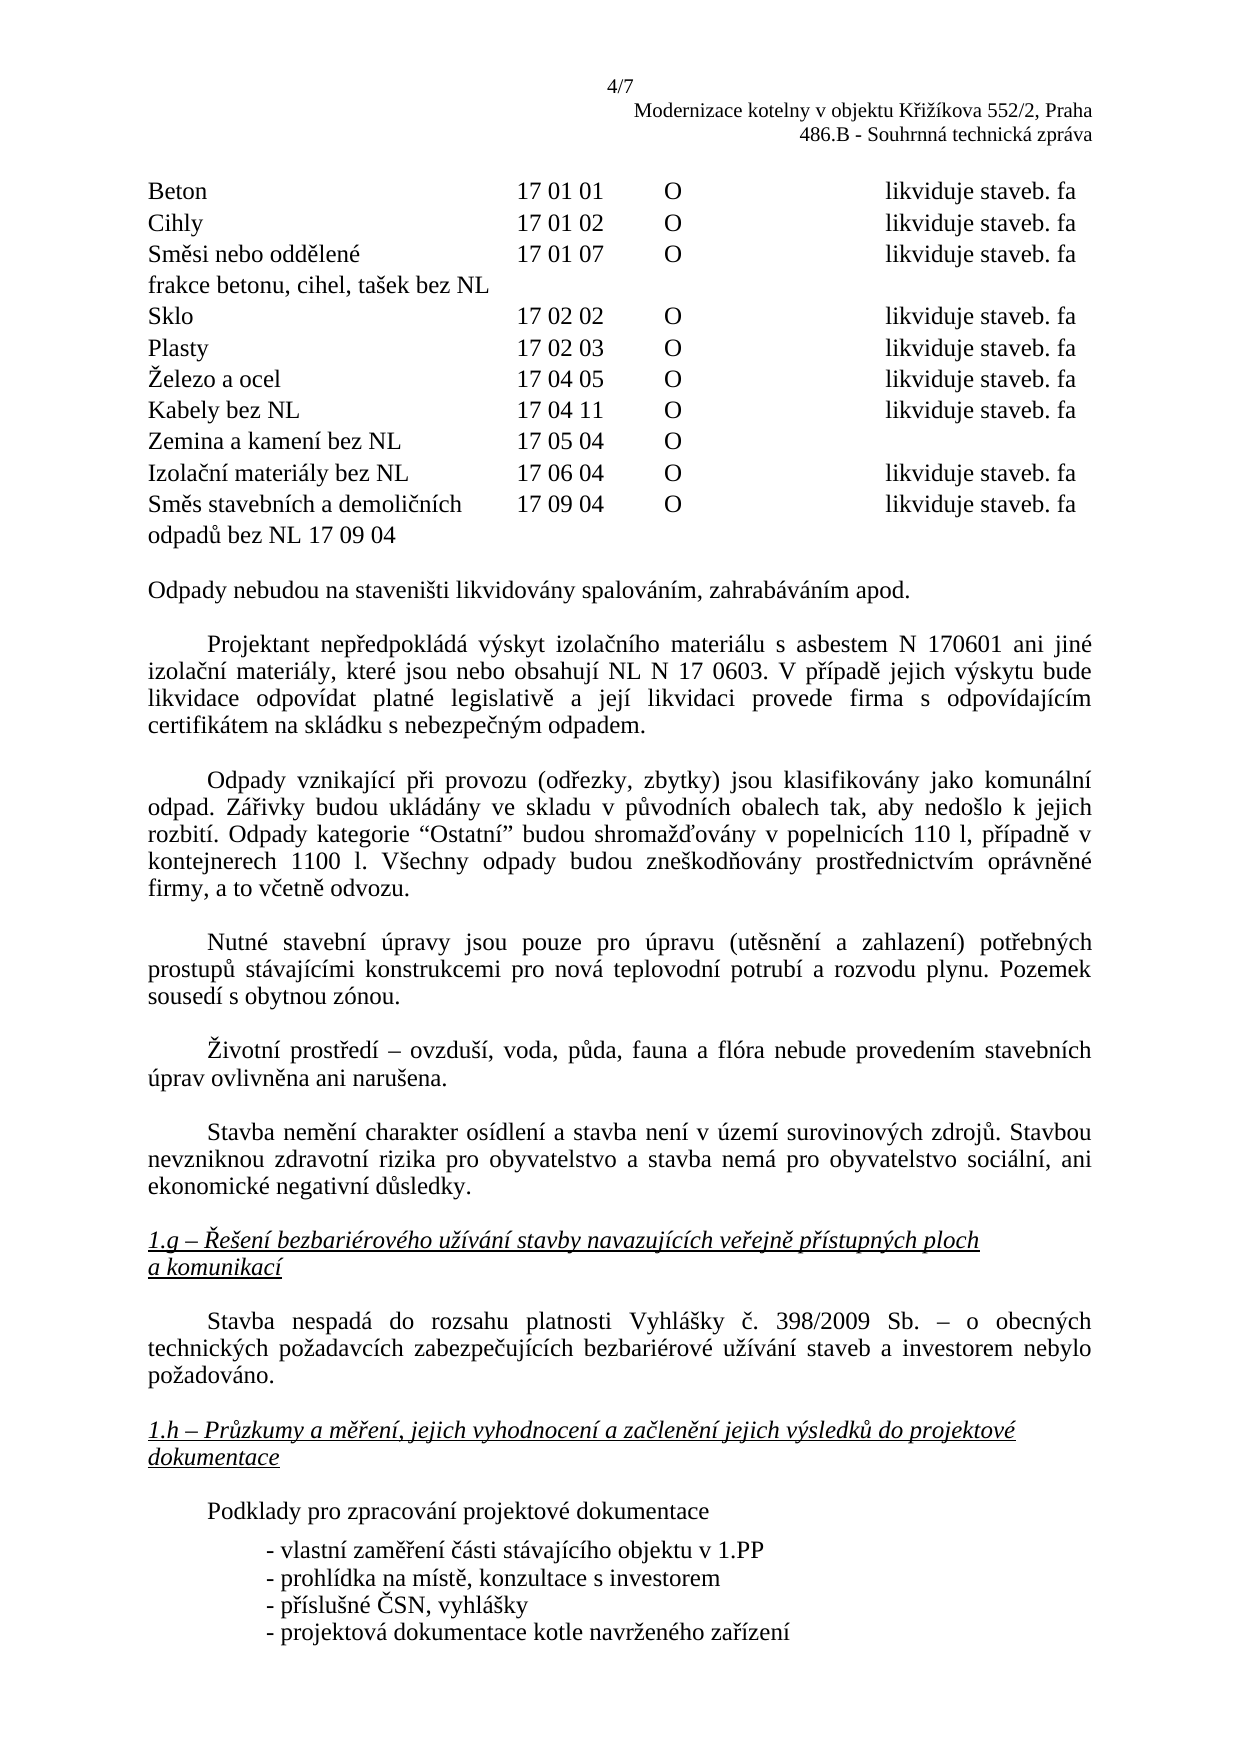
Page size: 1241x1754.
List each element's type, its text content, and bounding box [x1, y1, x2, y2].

text Stavba nemění charakter osídlení a stavba není v území surovinových zdrojů. Stavbou nevzniknou zdravotní rizika pro obyvatelstvo a stavba nemá pro obyvatelstvo sociální, ani ekonomické negativní důsledky. [148, 1118, 1092, 1200]
text Směsi nebo oddělené 17 01 07 O likviduje staveb. fa [148, 237, 1092, 268]
text - projektová dokumentace kotle navrženého zařízení [266, 1618, 1092, 1646]
text 1.h – Průzkumy a měření, jejich vyhodnocení a začlenění jejich výsledků do projektové [148, 1416, 1092, 1443]
text Plasty 17 02 03 O likviduje staveb. fa [148, 331, 1092, 362]
text Kabely bez NL 17 04 11 O likviduje staveb. fa [148, 393, 1092, 425]
text - prohlídka na místě, konzultace s investorem [266, 1564, 1092, 1591]
text frakce betonu, cihel, tašek bez NL [148, 268, 1092, 300]
text dokumentace [148, 1443, 1092, 1471]
text Izolační materiály bez NL 17 06 04 O likviduje staveb. fa [148, 456, 1092, 487]
text Směs stavebních a demoličních 17 09 04 O likviduje staveb. fa [148, 487, 1092, 518]
text Beton 17 01 01 O likviduje staveb. fa [148, 175, 1092, 206]
text Projektant nepředpokládá výskyt izolačního materiálu s asbestem N 170601 ani jiné izolační materiály, které jsou nebo obsahují NL N 17 0603. V případě jejich výskytu bude likvidace odpovídat platné legislativě a její likvidaci provede firma s odpovídajícím certifikátem na skládku s nebezpečným odpadem. [148, 631, 1092, 739]
text Nutné stavební úpravy jsou pouze pro úpravu (utěsnění a zahlazení) potřebných prostupů stávajícími konstrukcemi pro nová teplovodní potrubí a rozvodu plynu. Pozemek sousedí s obytnou zónou. [148, 929, 1092, 1010]
text Odpady nebudou na staveništi likvidovány spalováním, zahrabáváním apod. [148, 577, 1092, 604]
text Podklady pro zpracování projektové dokumentace [207, 1498, 1092, 1525]
text Životní prostředí – ovzduší, voda, půda, fauna a flóra nebude provedením stavebních úprav ovlivněna ani narušena. [148, 1037, 1092, 1091]
text - příslušné ČSN, vyhlášky [266, 1591, 1092, 1618]
text Sklo 17 02 02 O likviduje staveb. fa [148, 300, 1092, 331]
text odpadů bez NL 17 09 04 [148, 518, 1092, 550]
text Stavba nespadá do rozsahu platnosti Vyhlášky č. 398/2009 Sb. – o obecných technických požadavcích zabezpečujících bezbariérové užívání staveb a investorem nebylo požadováno. [148, 1308, 1092, 1389]
text Zemina a kamení bez NL 17 05 04 O [148, 425, 1092, 456]
text Železo a ocel 17 04 05 O likviduje staveb. fa [148, 362, 1092, 393]
text Cihly 17 01 02 O likviduje staveb. fa [148, 206, 1092, 237]
text a komunikací [148, 1254, 1092, 1281]
text Odpady vznikající při provozu (odřezky, zbytky) jsou klasifikovány jako komunální odpad. Zářivky budou ukládány ve skladu v původních obalech tak, aby nedošlo k jejich rozbití. Odpady kategorie “Ostatní” budou shromažďovány v popelnicích 110 l, případně v kontejnerech 1100 l. Všechny odpady budou zneškodňovány prostřednictvím oprávněné firmy, a to včetně odvozu. [148, 766, 1092, 902]
text 1.g – Řešení bezbariérového užívání stavby navazujících veřejně přístupných ploch [148, 1227, 1092, 1254]
text - vlastní zaměření části stávajícího objektu v 1.PP [266, 1537, 1092, 1564]
